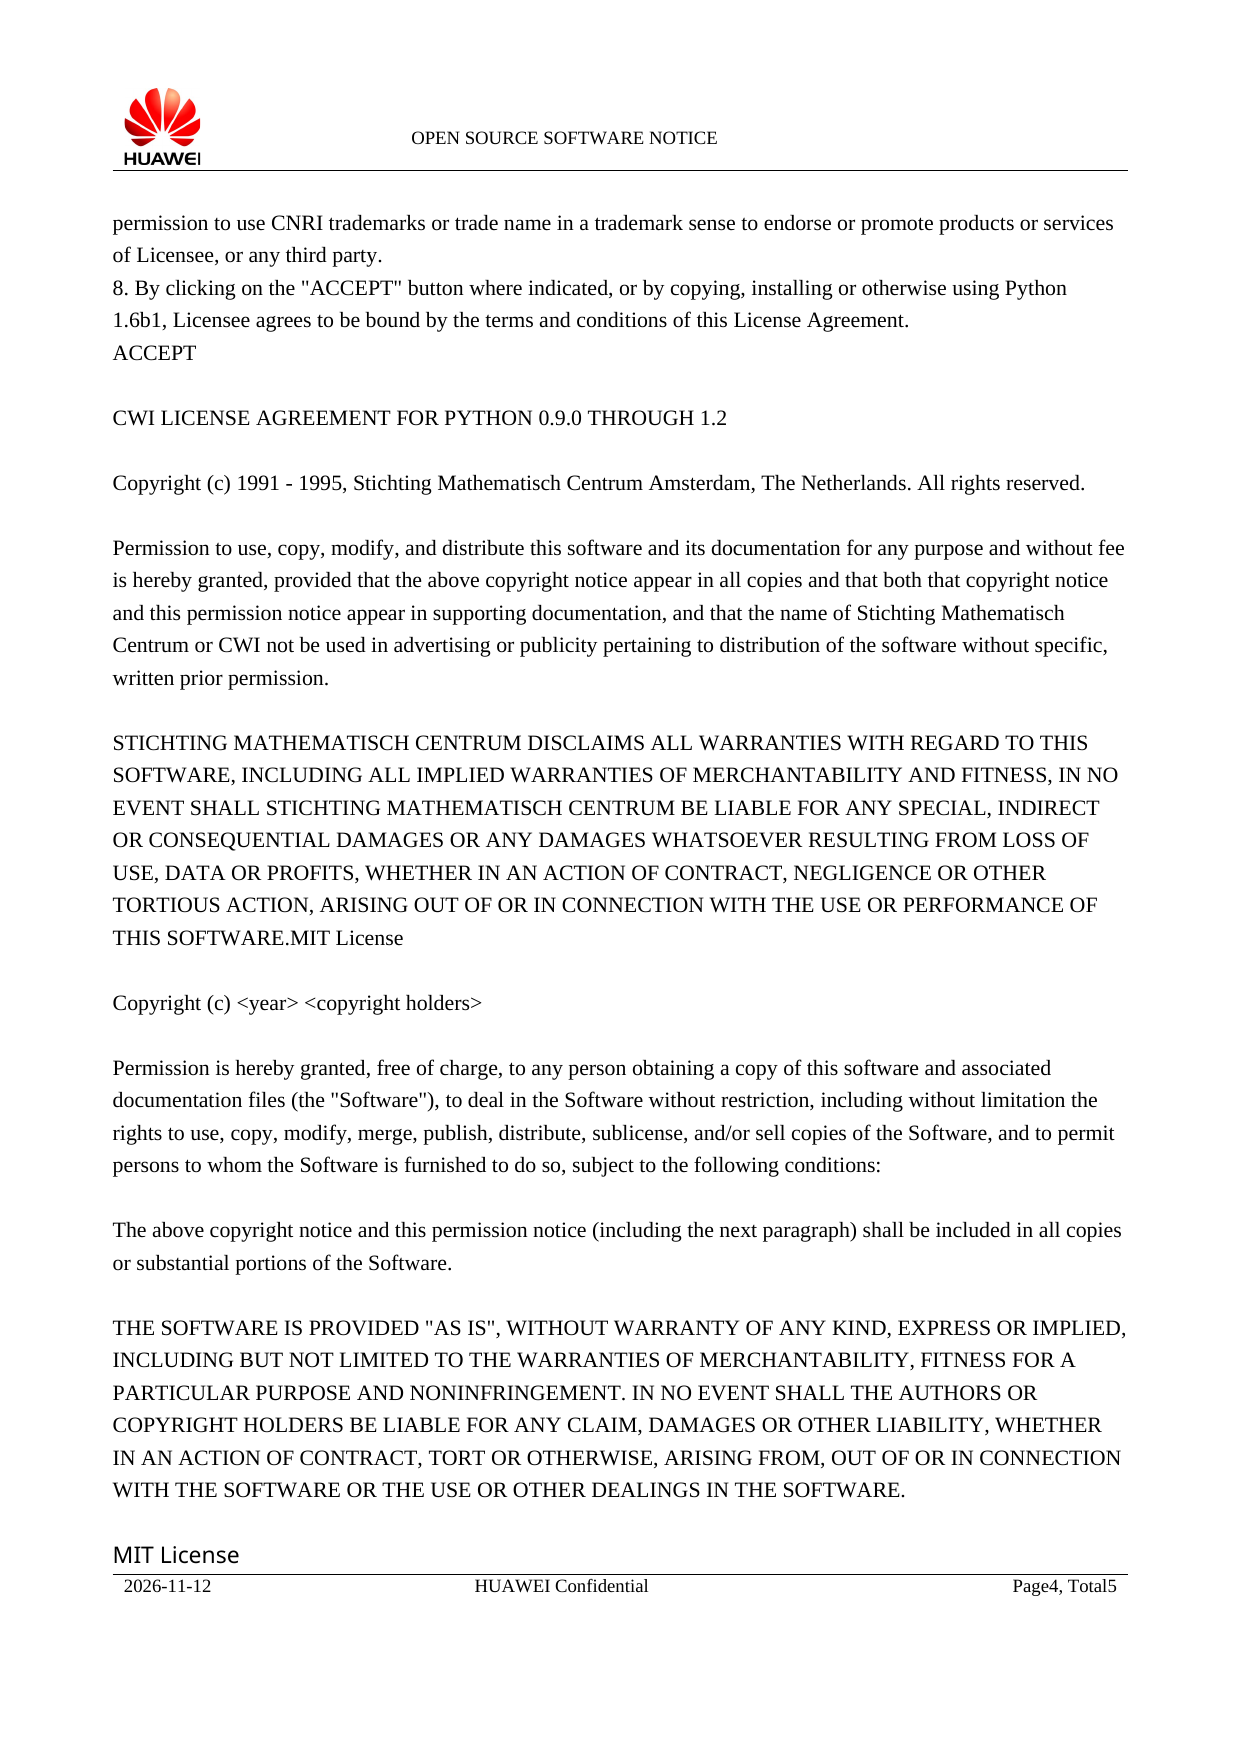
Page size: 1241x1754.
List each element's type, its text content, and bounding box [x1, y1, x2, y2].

text MIT License [112, 1539, 1128, 1571]
picture [124, 88, 201, 165]
